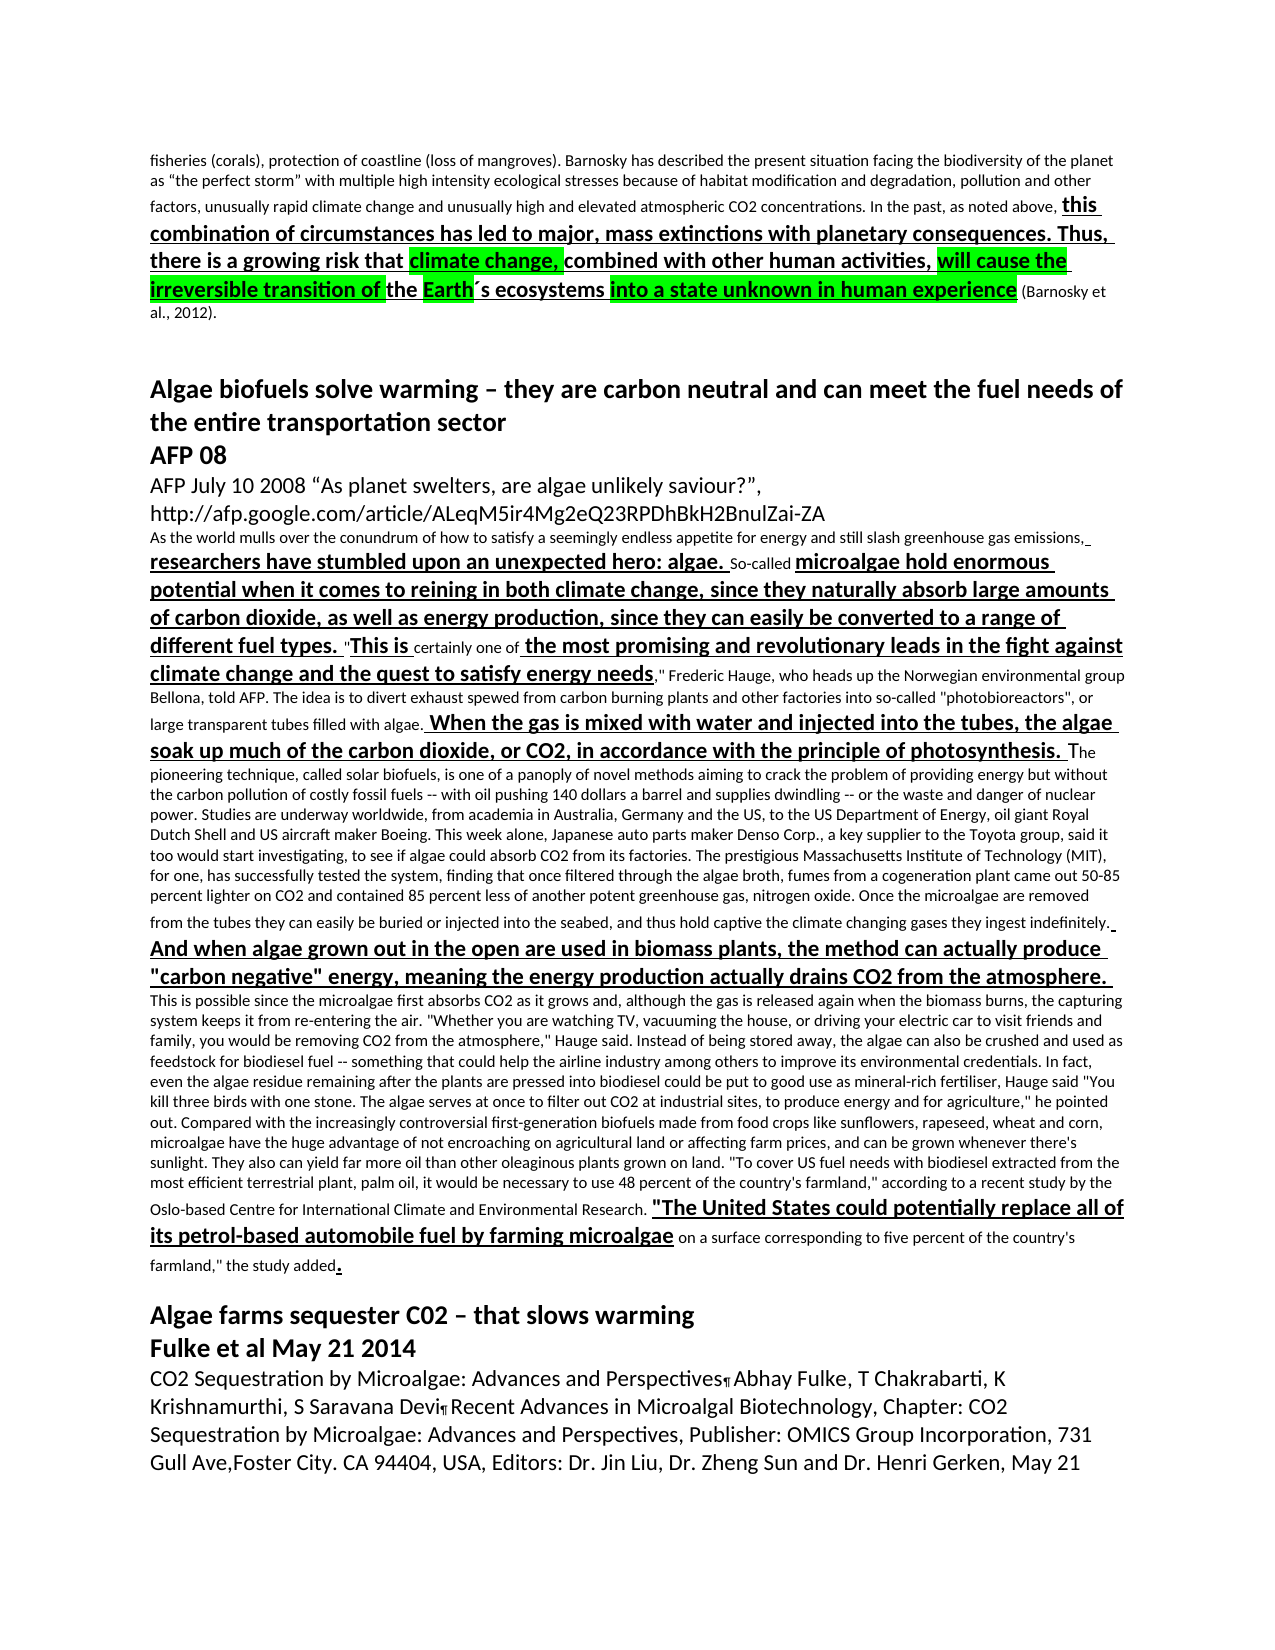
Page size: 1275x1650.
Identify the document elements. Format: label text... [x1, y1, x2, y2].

text As the world mulls over the conundrum of how to satisfy a seemingly endless appetite for energy and still slash greenhouse gas emissions, researchers have stumbled upon an unexpected hero: algae. So-called microalgae hold enormous potential when it comes to reining in both climate change, since they naturally absorb large amounts of carbon dioxide, as well as energy production, since they can easily be converted to a range of different fuel types. "This is certainly one of the most promising and revolutionary leads in the fight against climate change and the quest to satisfy energy needs," Frederic Hauge, who heads up the Norwegian environmental group Bellona, told AFP. The idea is to divert exhaust spewed from carbon burning plants and other factories into so-called "photobioreactors", or large transparent tubes filled with algae. When the gas is mixed with water and injected into the tubes, the algae soak up much of the carbon dioxide, or CO2, in accordance with the principle of photosynthesis. The pioneering technique, called solar biofuels, is one of a panoply of novel methods aiming to crack the problem of providing energy but without the carbon pollution of costly fossil fuels -- with oil pushing 140 dollars a barrel and supplies dwindling -- or the waste and danger of nuclear power. Studies are underway worldwide, from academia in Australia, Germany and the US, to the US Department of Energy, oil giant Royal Dutch Shell and US aircraft maker Boeing. This week alone, Japanese auto parts maker Denso Corp., a key supplier to the Toyota group, said it too would start investigating, to see if algae could absorb CO2 from its factories. The prestigious Massachusetts Institute of Technology (MIT), for one, has successfully tested the system, finding that once filtered through the algae broth, fumes from a cogeneration plant came out 50-85 percent lighter on CO2 and contained 85 percent less of another potent greenhouse gas, nitrogen oxide. Once the microalgae are removed from the tubes they can easily be buried or injected into the seabed, and thus hold captive the climate changing gases they ingest indefinitely. And when algae grown out in the open are used in biomass plants, the method can actually produce "carbon negative" energy, meaning the energy production actually drains CO2 from the atmosphere. This is possible since the microalgae first absorbs CO2 as it grows and, although the gas is released again when the biomass burns, the capturing system keeps it from re-entering the air. "Whether you are watching TV, vacuuming the house, or driving your electric car to visit friends and family, you would be removing CO2 from the atmosphere," Hauge said. Instead of being stored away, the algae can also be crushed and used as feedstock for biodiesel fuel -- something that could help the airline industry among others to improve its environmental credentials. In fact, even the algae residue remaining after the plants are pressed into biodiesel could be put to good use as mineral-rich fertiliser, Hauge said "You kill three birds with one stone. The algae serves at once to filter out CO2 at industrial sites, to produce energy and for agriculture," he pointed out. Compared with the increasingly controversial first-generation biofuels made from food crops like sunflowers, rapeseed, wheat and corn, microalgae have the huge advantage of not encroaching on agricultural land or affecting farm prices, and can be grown whenever there's sunlight. They also can yield far more oil than other oleaginous plants grown on land. "To cover US fuel needs with biodiesel extracted from the most efficient terrestrial plant, palm oil, it would be necessary to use 48 percent of the country's farmland," according to a recent study by the Oslo-based Centre for International Climate and Environmental Research. "The United States could potentially replace all of its petrol-based automobile fuel by farming microalgae on a surface corresponding to five percent of the country's farmland," the study added. [150, 527, 1125, 1277]
text AFP 08 [150, 438, 1125, 471]
text Algae biofuels solve warming – they are carbon neutral and can meet the fuel needs of the entire transportation sector [150, 372, 1125, 438]
text AFP July 10 2008 “As planet swelters, are algae unlikely saviour?”, http://afp.google.com/article/ALeqM5ir4Mg2eQ23RPDhBkH2BnulZai-ZA [150, 471, 1125, 527]
text Fulke et al May 21 2014 [150, 1331, 1125, 1364]
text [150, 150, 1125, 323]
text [150, 1364, 1125, 1476]
subtitle Algae farms sequester C02 – that slows warming [150, 1298, 1125, 1331]
